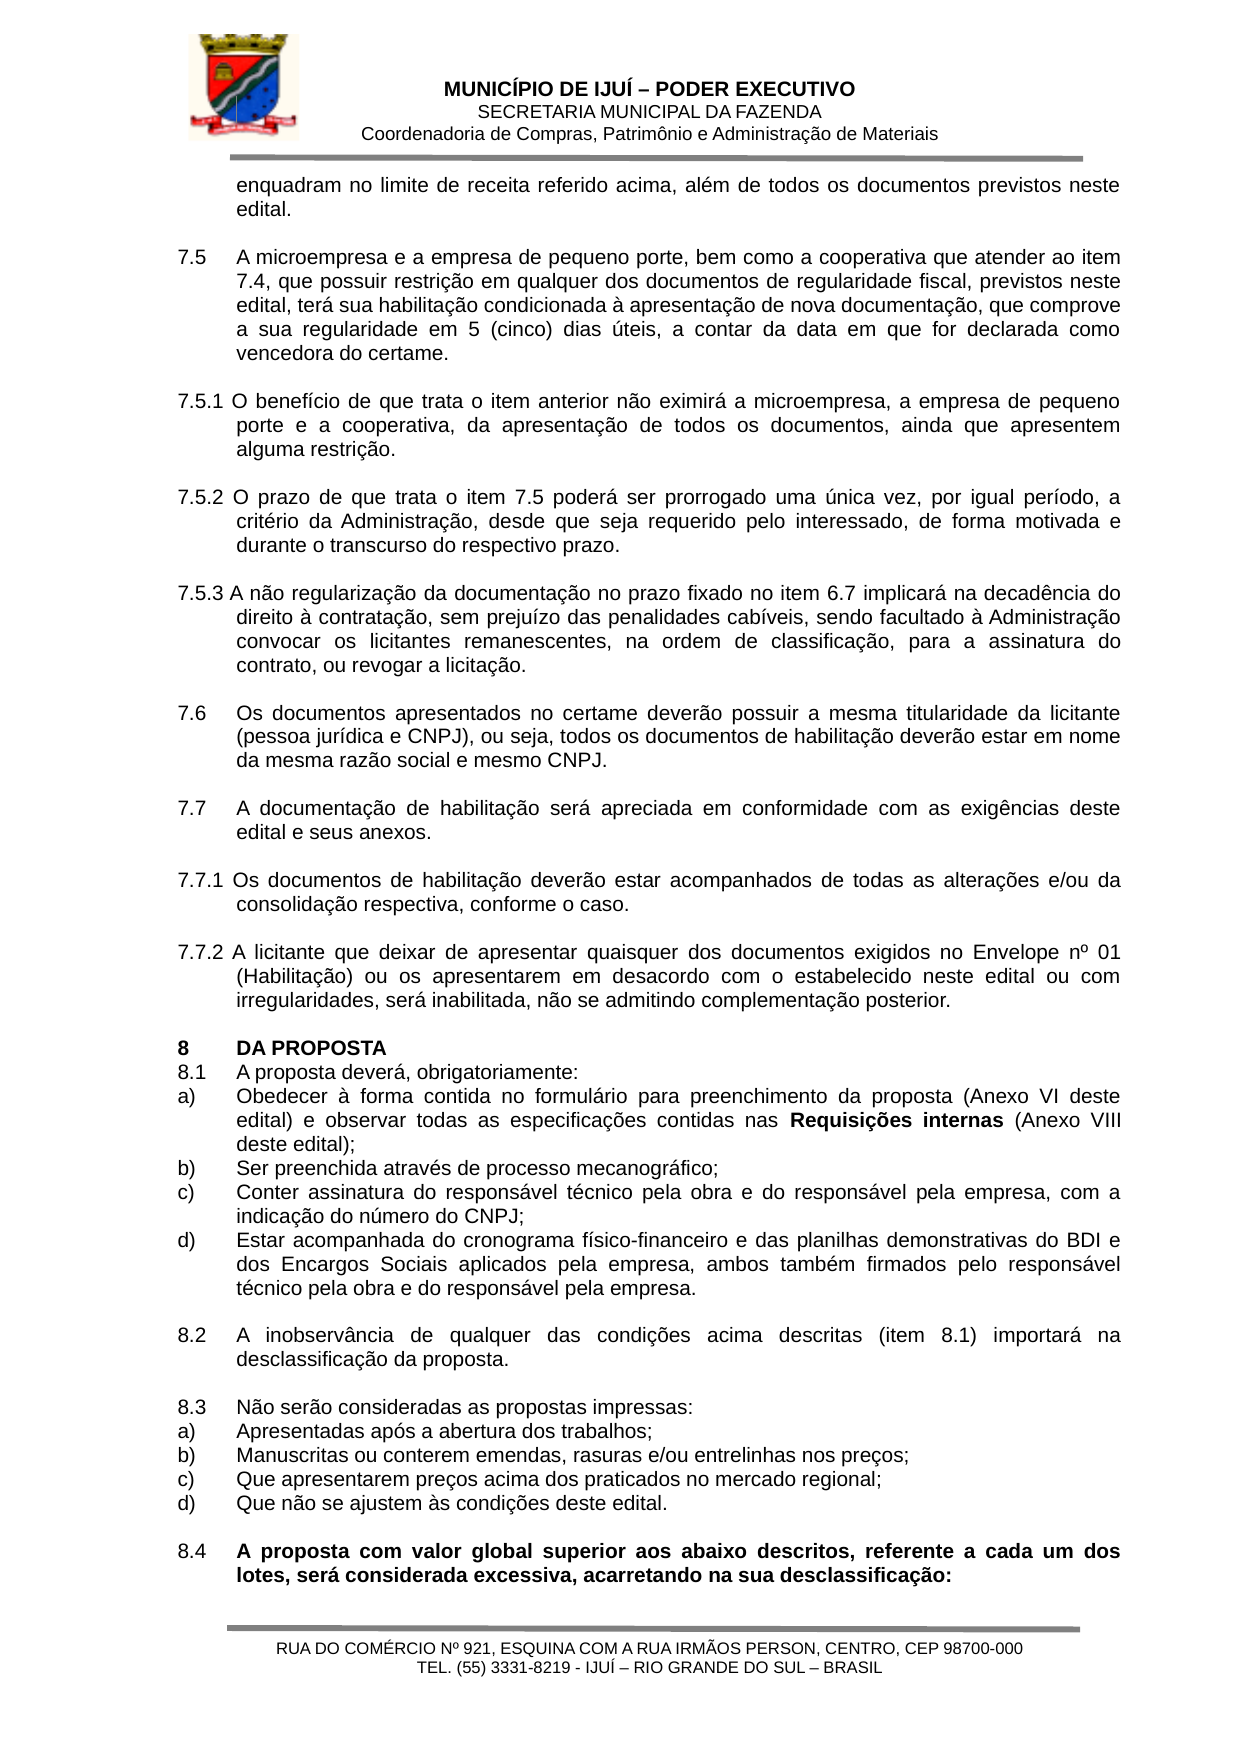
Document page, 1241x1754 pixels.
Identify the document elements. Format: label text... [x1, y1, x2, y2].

list Conter assinatura do responsável técnico pela obra e do responsável pela empresa, com a indicação do número do CNPJ; [177, 1179, 1122, 1227]
list Obedecer à forma contida no formulário para preenchimento da proposta (Anexo VI deste edital) e observar todas as especificações contidas nas Requisições internas (Anexo VIII deste edital); [177, 1084, 1122, 1156]
list Ser preenchida através de processo mecanográfico; [177, 1156, 1122, 1179]
text c) Que apresentarem preços acima dos praticados no mercado regional; [177, 1467, 1122, 1491]
text 8.4 A proposta com valor global superior aos abaixo descritos, referente a cada um dos lotes, será considerada excessiva, acarretando na sua desclassificação: [177, 1539, 1122, 1587]
text d) Que não se ajustem às condições deste edital. [177, 1491, 1122, 1515]
text 7.5.2 O prazo de que trata o item 7.5 poderá ser prorrogado uma única vez, por igual período, a critério da Administração, desde que seja requerido pelo interessado, de forma motivada e durante o transcurso do respectivo prazo. [177, 485, 1122, 557]
text 7.5 A microempresa e a empresa de pequeno porte, bem como a cooperativa que atender ao item 7.4, que possuir restrição em qualquer dos documentos de regularidade fiscal, previstos neste edital, terá sua habilitação condicionada à apresentação de nova documentação, que comprove a sua regularidade em 5 (cinco) dias úteis, a contar da data em que for declarada como vencedora do certame. [177, 245, 1122, 365]
text 7.5.3 A não regularização da documentação no prazo fixado no item 6.7 implicará na decadência do direito à contratação, sem prejuízo das penalidades cabíveis, sendo facultado à Administração convocar os licitantes remanescentes, na ordem de classificação, para a assinatura do contrato, ou revogar a licitação. [177, 581, 1122, 676]
text 8.2 A inobservância de qualquer das condições acima descritas (item 8.1) importará na desclassificação da proposta. [177, 1323, 1122, 1371]
text 7.6 Os documentos apresentados no certame deverão possuir a mesma titularidade da licitante (pessoa jurídica e CNPJ), ou seja, todos os documentos de habilitação deverão estar em nome da mesma razão social e mesmo CNPJ. [177, 700, 1122, 772]
text a) Apresentadas após a abertura dos trabalhos; [177, 1419, 1122, 1443]
list Estar acompanhada do cronograma físico-financeiro e das planilhas demonstrativas do BDI e dos Encargos Sociais aplicados pela empresa, ambos também firmados pelo responsável técnico pela obra e do responsável pela empresa. [177, 1227, 1122, 1299]
text 8.3 Não serão consideradas as propostas impressas: [177, 1395, 1122, 1419]
picture [187, 34, 300, 143]
text 7.5.1 O benefício de que trata o item anterior não eximirá a microempresa, a empresa de pequeno porte e a cooperativa, da apresentação de todos os documentos, ainda que apresentem alguma restrição. [177, 389, 1122, 461]
text 7.7.1 Os documentos de habilitação deverão estar acompanhados de todas as alterações e/ou da consolidação respectiva, conforme o caso. [177, 868, 1122, 916]
text b) Manuscritas ou conterem emendas, rasuras e/ou entrelinhas nos preços; [177, 1443, 1122, 1467]
text 7.7.2 A licitante que deixar de apresentar quaisquer dos documentos exigidos no Envelope nº 01 (Habilitação) ou os apresentarem em desacordo com o estabelecido neste edital ou com irregularidades, será inabilitada, não se admitindo complementação posterior. [177, 940, 1122, 1012]
text 8 DA PROPOSTA [177, 1036, 1122, 1060]
text 7.7 A documentação de habilitação será apreciada em conformidade com as exigências deste edital e seus anexos. [177, 796, 1122, 844]
text 8.1 A proposta deverá, obrigatoriamente: [177, 1060, 1122, 1084]
